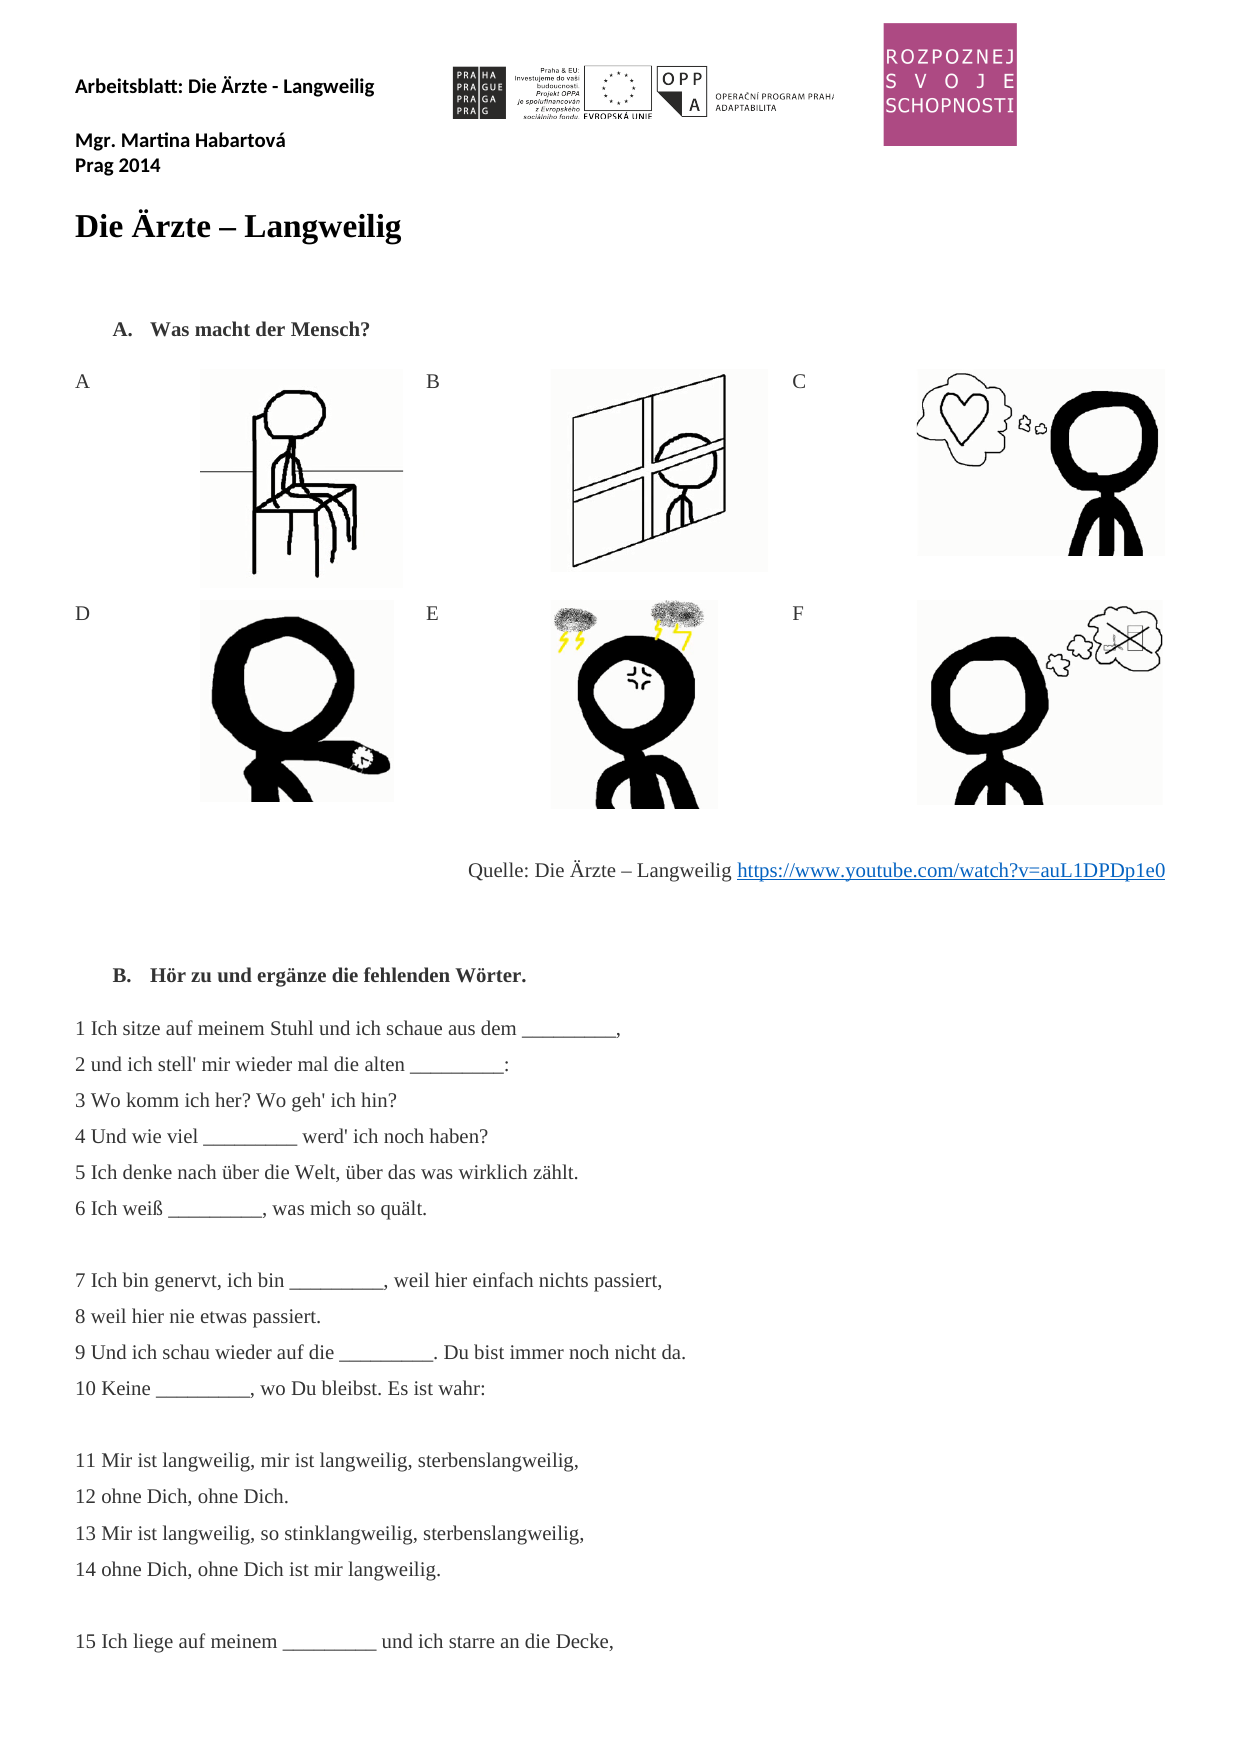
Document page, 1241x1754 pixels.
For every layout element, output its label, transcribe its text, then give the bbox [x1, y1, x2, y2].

list Was macht der Mensch? [112, 317, 1165, 341]
picture [883, 23, 1018, 146]
table_header C [781, 370, 906, 601]
picture [200, 369, 404, 588]
table_cell [189, 601, 414, 822]
picture [200, 600, 394, 802]
table_cell D [64, 601, 189, 822]
picture [550, 600, 719, 809]
picture [550, 369, 769, 572]
picture [916, 369, 1166, 556]
table_cell [539, 601, 781, 822]
table_header [906, 370, 1176, 601]
list Hör zu und ergänze die fehlenden Wörter. [112, 963, 1165, 987]
table_cell E [415, 601, 539, 822]
table_header B [415, 370, 539, 601]
table_header [539, 370, 781, 601]
table_header [189, 370, 414, 601]
text Quelle: Die Ärzte – Langweilig https://www.youtube.com/watch?v=auL1DPDp1e0 [75, 822, 1165, 882]
table_header A [64, 370, 189, 601]
table_cell [906, 601, 1176, 822]
text Die Ärzte – Langweilig [75, 206, 1165, 244]
table_cell F [781, 601, 906, 822]
picture [916, 600, 1163, 805]
picture [452, 65, 834, 119]
